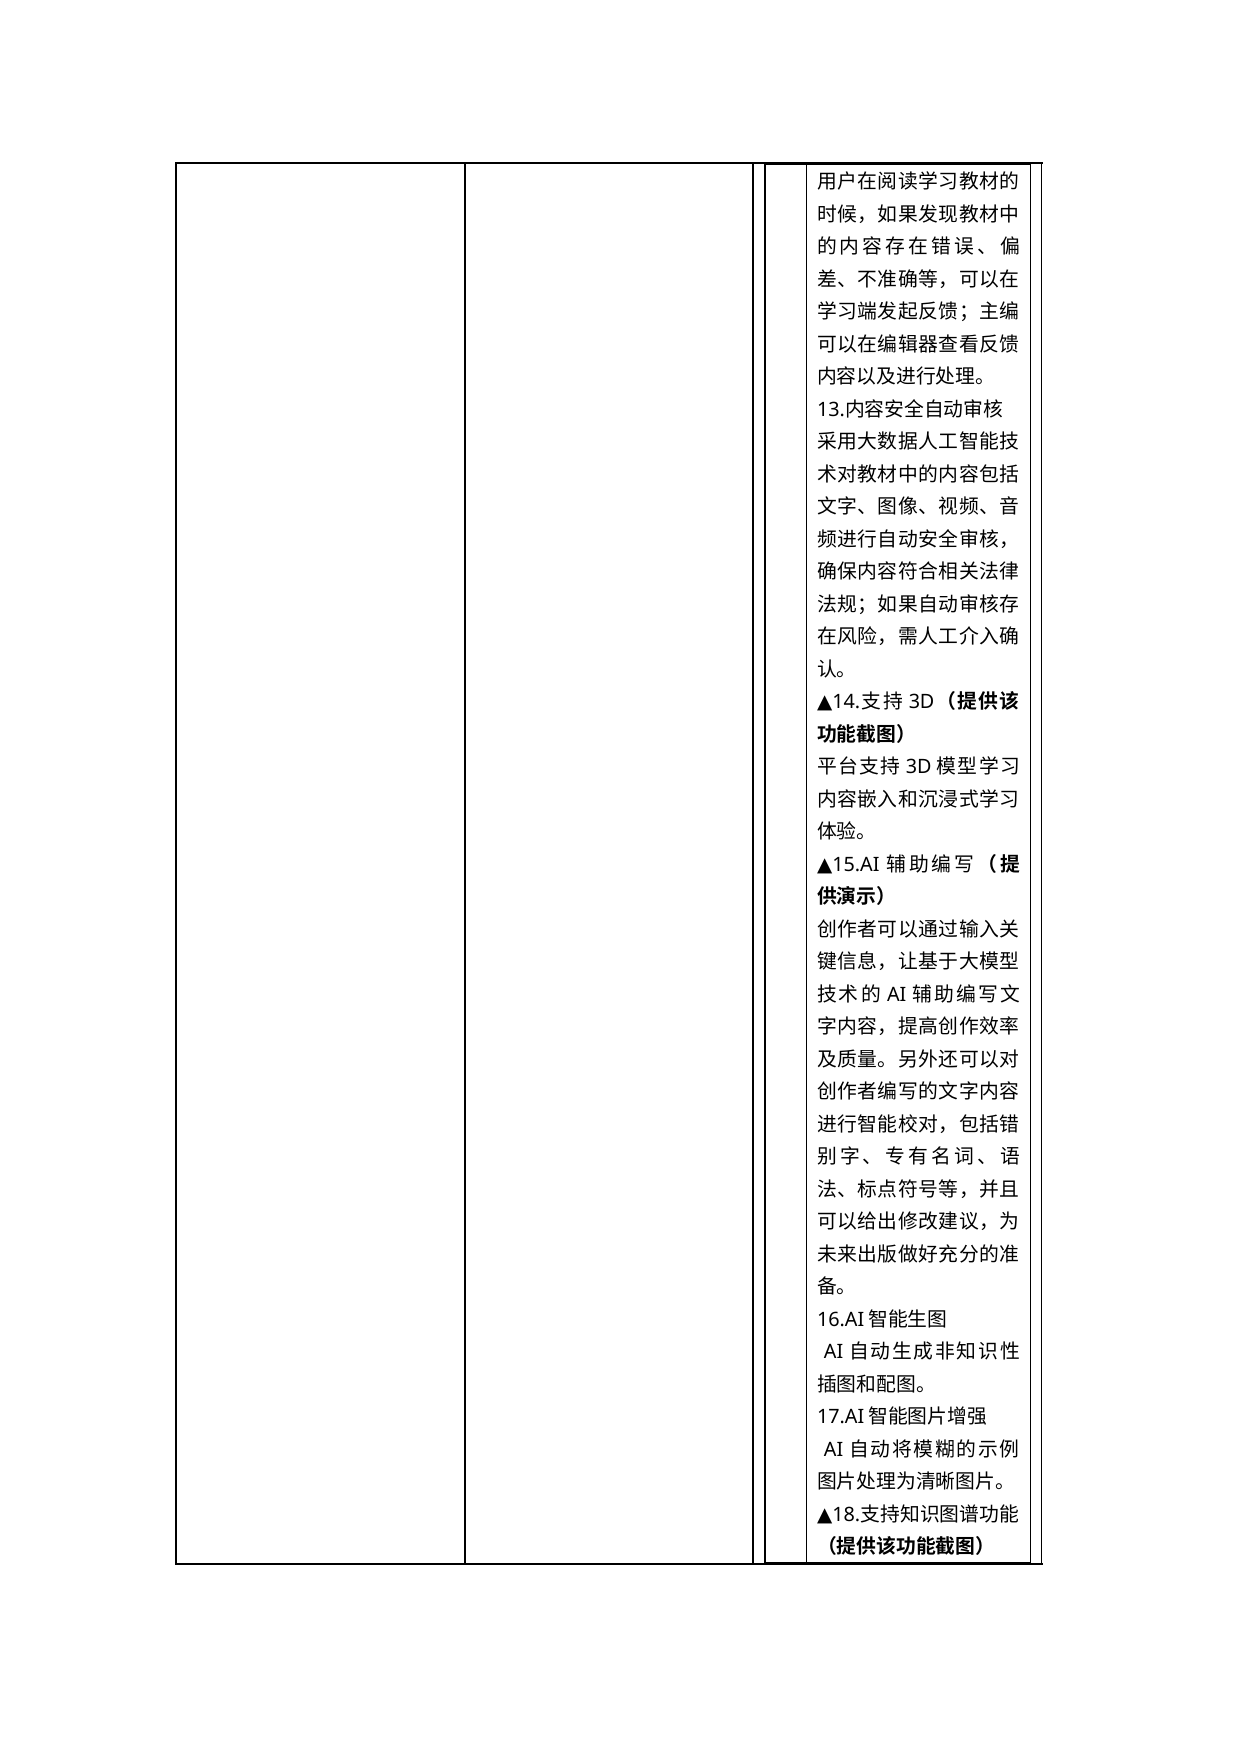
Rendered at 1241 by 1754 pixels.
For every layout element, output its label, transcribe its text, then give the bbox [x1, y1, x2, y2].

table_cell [754, 164, 764, 1563]
table_cell [466, 164, 752, 1563]
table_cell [1031, 164, 1041, 1563]
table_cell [807, 165, 1030, 1562]
table_cell 1 [177, 164, 464, 1563]
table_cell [766, 165, 806, 1562]
